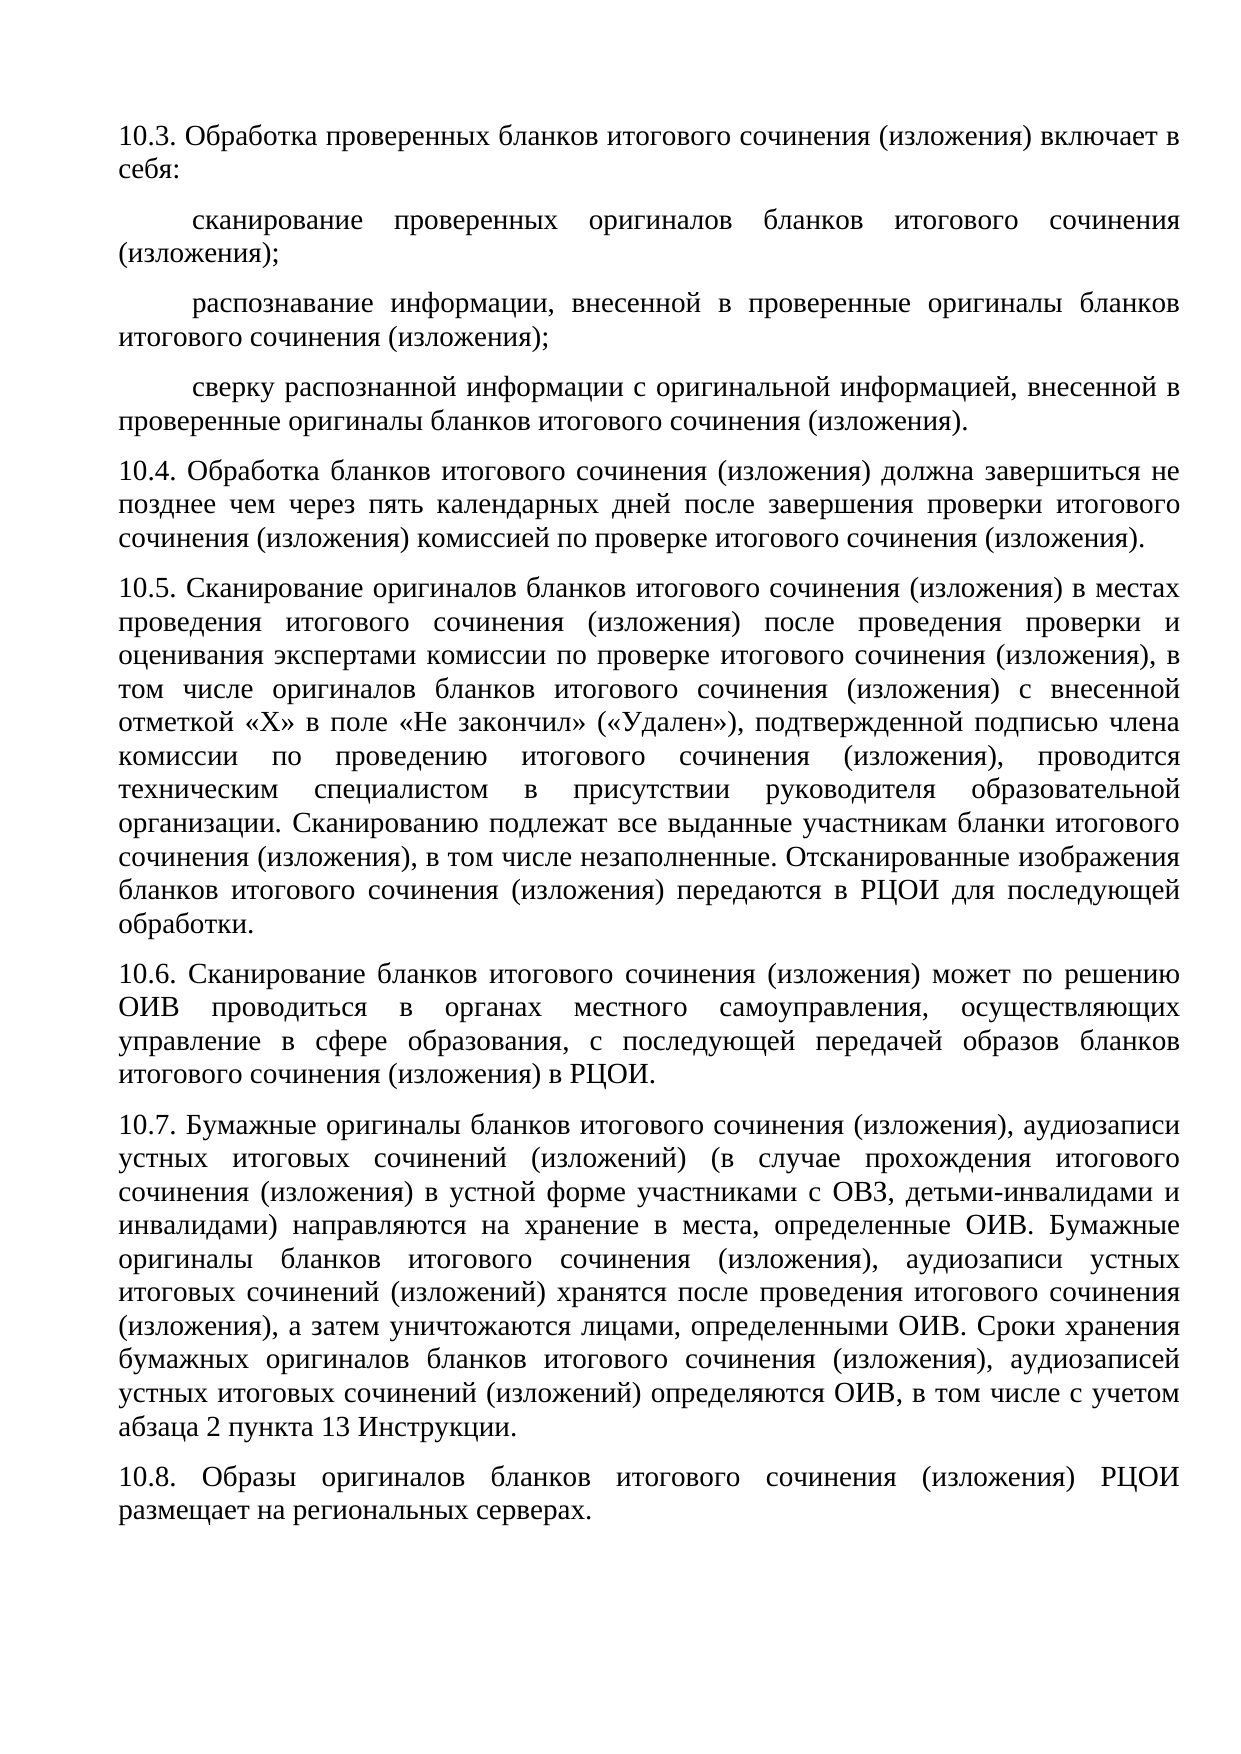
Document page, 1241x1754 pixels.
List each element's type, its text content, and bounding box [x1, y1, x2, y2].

text 10.7. Бумажные оригиналы бланков итогового сочинения (изложения), аудиозаписи устных итоговых сочинений (изложений) (в случае прохождения итогового сочинения (изложения) в устной форме участниками с ОВЗ, детьми-инвалидами и инвалидами) направляются на хранение в места, определенные ОИВ. Бумажные оригиналы бланков итогового сочинения (изложения), аудиозаписи устных итоговых сочинений (изложений) хранятся после проведения итогового сочинения (изложения), а затем уничтожаются лицами, определенными ОИВ. Сроки хранения бумажных оригиналов бланков итогового сочинения (изложения), аудиозаписей устных итоговых сочинений (изложений) определяются ОИВ, в том числе с учетом абзаца 2 пункта 13 Инструкции. [118, 1107, 1181, 1442]
text сканирование проверенных оригиналов бланков итогового сочинения (изложения); [118, 202, 1181, 269]
text 10.8. Образы оригиналов бланков итогового сочинения (изложения) РЦОИ размещает на региональных серверах. [118, 1459, 1181, 1526]
text 10.5. Сканирование оригиналов бланков итогового сочинения (изложения) в местах проведения итогового сочинения (изложения) после проведения проверки и оценивания экспертами комиссии по проверке итогового сочинения (изложения), в том числе оригиналов бланков итогового сочинения (изложения) с внесенной отметкой «Х» в поле «Не закончил» («Удален»), подтвержденной подписью члена комиссии по проведению итогового сочинения (изложения), проводится техническим специалистом в присутствии руководителя образовательной организации. Сканированию подлежат все выданные участникам бланки итогового сочинения (изложения), в том числе незаполненные. Отсканированные изображения бланков итогового сочинения (изложения) передаются в РЦОИ для последующей обработки. [118, 570, 1181, 939]
text сверку распознанной информации с оригинальной информацией, внесенной в проверенные оригиналы бланков итогового сочинения (изложения). [118, 369, 1181, 436]
text 10.6. Сканирование бланков итогового сочинения (изложения) может по решению ОИВ проводиться в органах местного самоуправления, осуществляющих управление в сфере образования, с последующей передачей образов бланков итогового сочинения (изложения) в РЦОИ. [118, 956, 1181, 1090]
text распознавание информации, внесенной в проверенные оригиналы бланков итогового сочинения (изложения); [118, 286, 1181, 353]
text 10.4. Обработка бланков итогового сочинения (изложения) должна завершиться не позднее чем через пять календарных дней после завершения проверки итогового сочинения (изложения) комиссией по проверке итогового сочинения (изложения). [118, 453, 1181, 554]
text 10.3. Обработка проверенных бланков итогового сочинения (изложения) включает в себя: [118, 118, 1181, 185]
